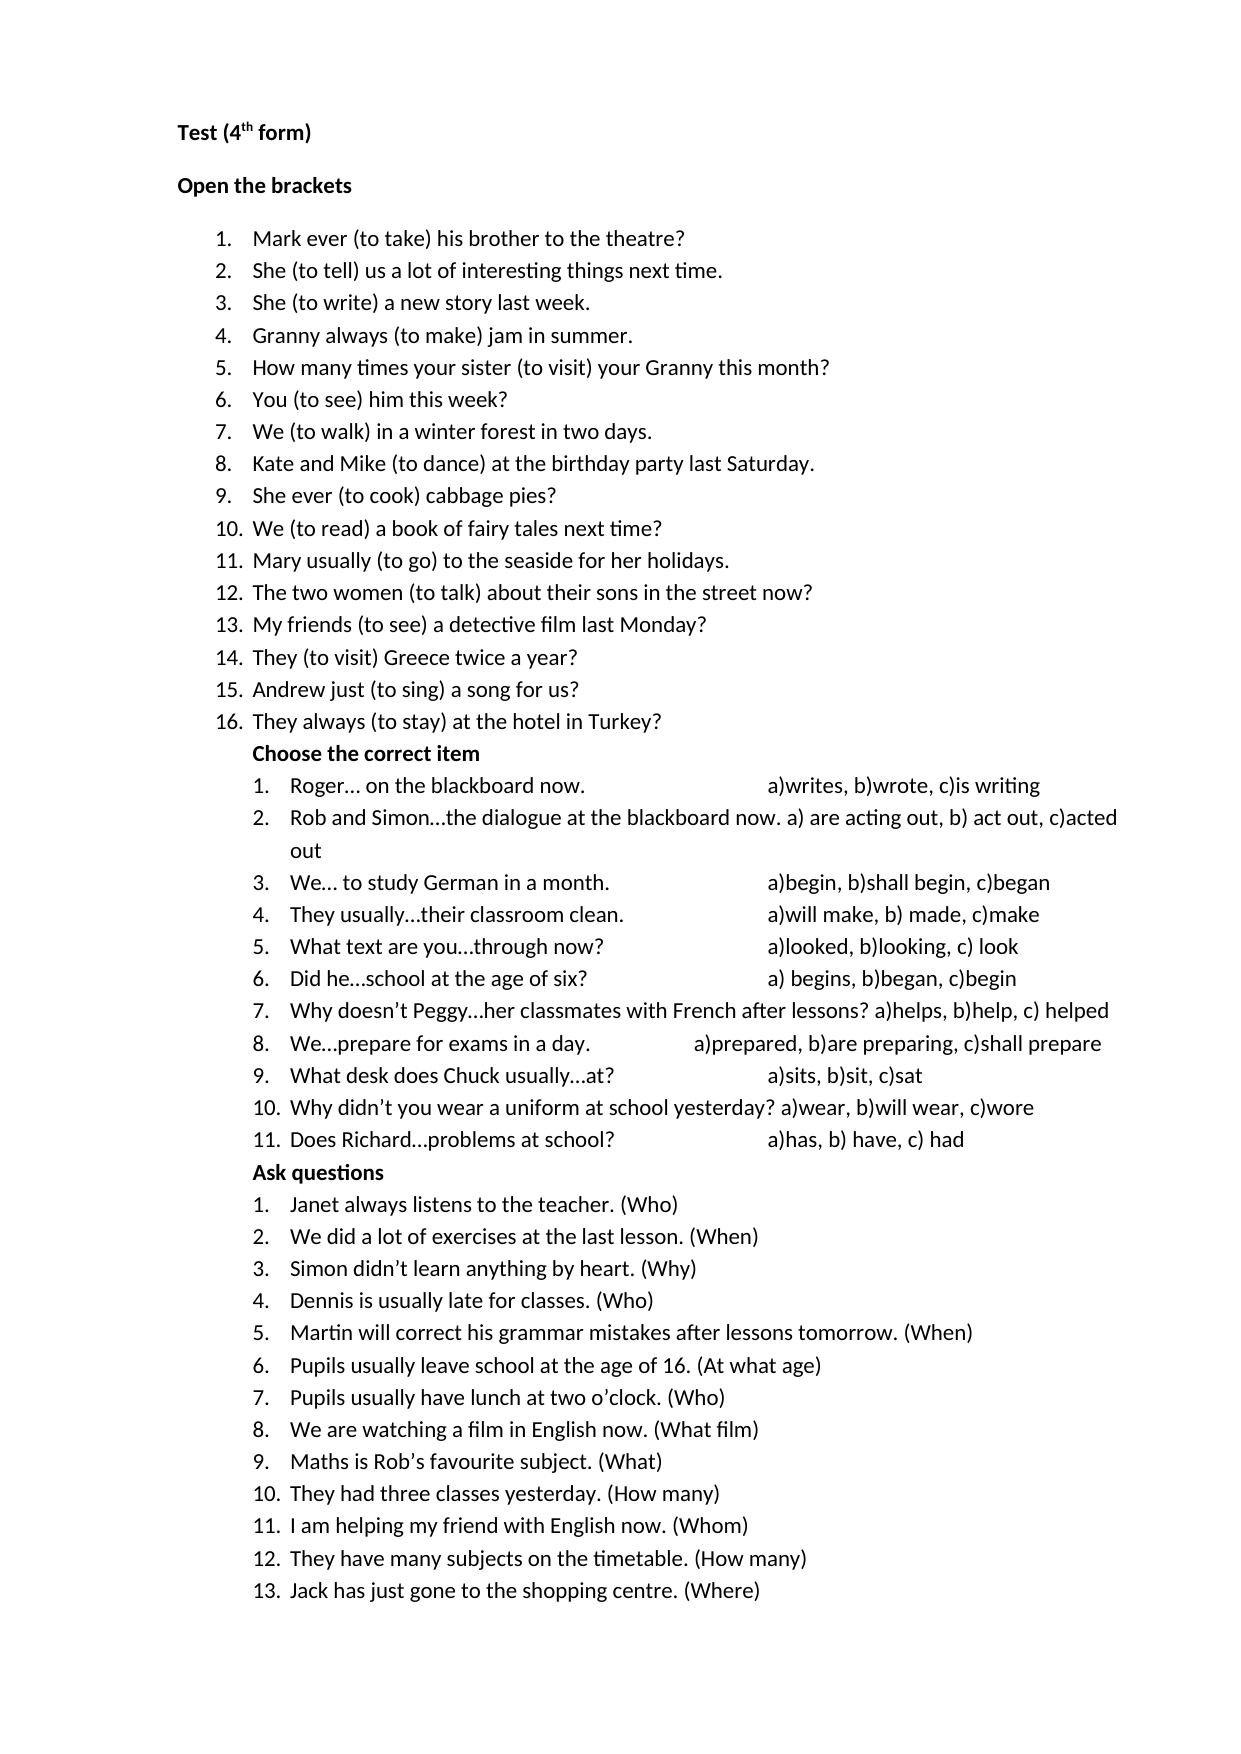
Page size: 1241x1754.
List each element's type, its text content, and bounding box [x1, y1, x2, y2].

list They have many subjects on the timetable. (How many) [252, 1544, 1152, 1572]
list We… to study German in a month. a)begin, b)shall begin, c)began [252, 868, 1152, 896]
list Roger… on the blackboard now. a)writes, b)wrote, c)is writing [252, 771, 1152, 799]
list Pupils usually leave school at the age of 16. (At what age) [252, 1351, 1152, 1379]
list Granny always (to make) jam in summer. [215, 321, 1152, 349]
list Jack has just gone to the shopping centre. (Where) [252, 1576, 1152, 1604]
list Did he…school at the age of six? a) begins, b)began, c)begin [252, 964, 1152, 992]
list Maths is Rob’s favourite subject. (What) [252, 1447, 1152, 1475]
list Mark ever (to take) his brother to the theatre? [215, 224, 1152, 252]
list My friends (to see) a detective film last Monday? [215, 610, 1152, 638]
list Simon didn’t learn anything by heart. (Why) [252, 1254, 1152, 1282]
list She (to write) a new story last week. [215, 288, 1152, 317]
list Kate and Mike (to dance) at the birthday party last Saturday. [215, 449, 1152, 477]
list We…prepare for exams in a day. a)prepared, b)are preparing, c)shall prepare [252, 1029, 1152, 1057]
list You (to see) him this week? [215, 385, 1152, 413]
list We did a lot of exercises at the last lesson. (When) [252, 1222, 1152, 1250]
list Rob and Simon…the dialogue at the blackboard now. a) are acting out, b) act out, c)acted out [252, 803, 1152, 864]
list They usually…their classroom clean. a)will make, b) made, c)make [252, 900, 1152, 928]
list The two women (to talk) about their sons in the street now? [215, 578, 1152, 606]
list Does Richard…problems at school? a)has, b) have, c) had [252, 1125, 1152, 1153]
list They had three classes yesterday. (How many) [252, 1479, 1152, 1507]
list I am helping my friend with English now. (Whom) [252, 1512, 1152, 1540]
list How many times your sister (to visit) your Granny this month? [215, 353, 1152, 381]
list Pupils usually have lunch at two o’clock. (Who) [252, 1383, 1152, 1411]
text Open the brackets [177, 171, 1152, 199]
list Janet always listens to the teacher. (Who) [252, 1190, 1152, 1218]
list Why didn’t you wear a uniform at school yesterday? a)wear, b)will wear, c)wore [252, 1093, 1152, 1121]
list They (to visit) Greece twice a year? [215, 643, 1152, 671]
list What desk does Chuck usually…at? a)sits, b)sit, c)sat [252, 1061, 1152, 1089]
list They always (to stay) at the hotel in Turkey? [215, 707, 1152, 735]
list We (to walk) in a winter forest in two days. [215, 417, 1152, 445]
list Dennis is usually late for classes. (Who) [252, 1286, 1152, 1314]
list Choose the correct item [252, 739, 1152, 767]
list Mary usually (to go) to the seaside for her holidays. [215, 546, 1152, 574]
list We are watching a film in English now. (What film) [252, 1415, 1152, 1443]
list Martin will correct his grammar mistakes after lessons tomorrow. (When) [252, 1318, 1152, 1347]
list She (to tell) us a lot of interesting things next time. [215, 256, 1152, 284]
list What text are you…through now? a)looked, b)looking, c) look [252, 932, 1152, 960]
list Andrew just (to sing) a song for us? [215, 675, 1152, 703]
list Ask questions [252, 1158, 1152, 1186]
list Why doesn’t Peggy…her classmates with French after lessons? a)helps, b)help, c) helped [252, 997, 1152, 1025]
text Test (4th form) [177, 118, 1152, 146]
list We (to read) a book of fairy tales next time? [215, 514, 1152, 542]
list She ever (to cook) cabbage pies? [215, 482, 1152, 510]
